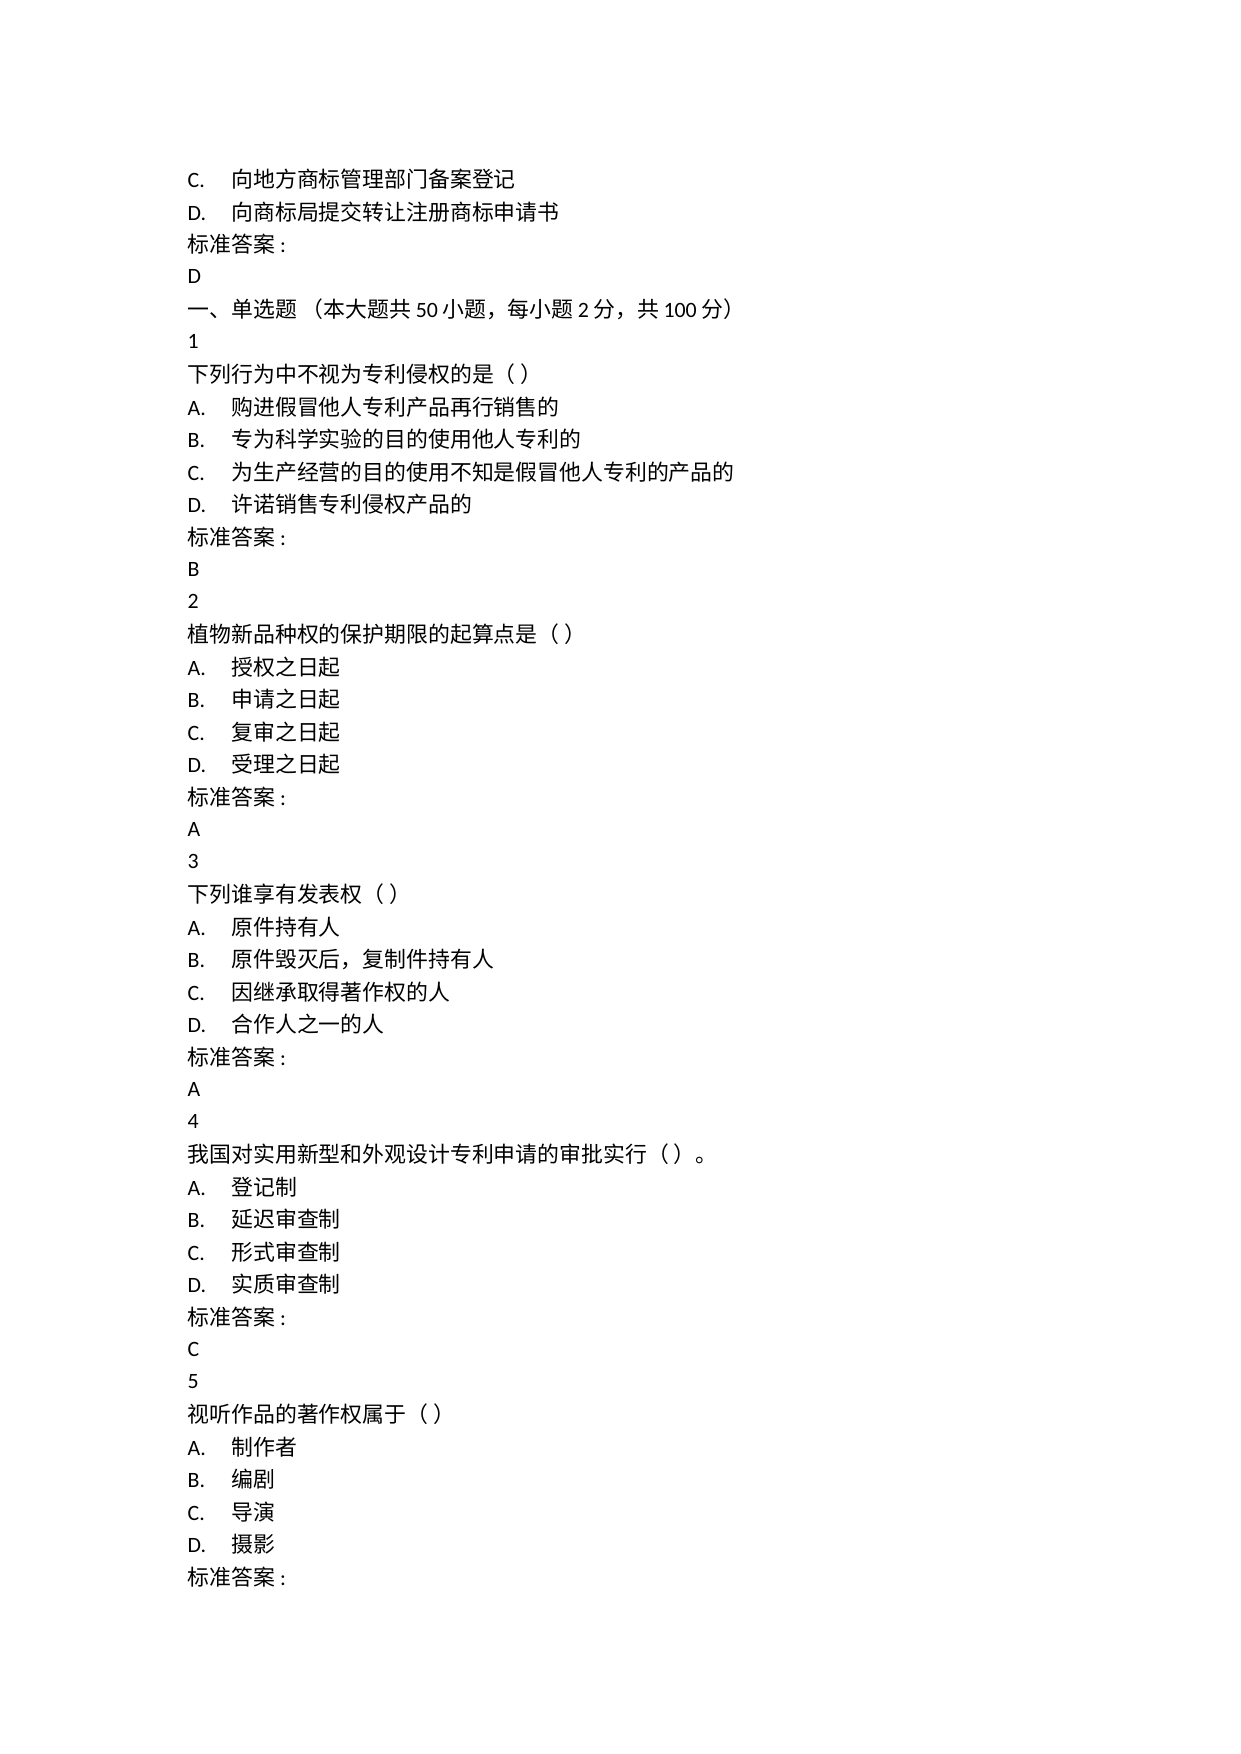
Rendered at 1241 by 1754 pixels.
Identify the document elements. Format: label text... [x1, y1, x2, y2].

text 标准答案 : [187, 227, 1053, 259]
text 标准答案 : [187, 779, 1053, 812]
text 标准答案 : [187, 1299, 1053, 1332]
text D. 许诺销售专利侵权产品的 [187, 487, 1053, 519]
text 标准答案 : [187, 1559, 1053, 1592]
text 标准答案 : [187, 519, 1053, 552]
text 2 [187, 584, 1053, 617]
text C. 向地方商标管理部门备案登记 [187, 162, 1053, 194]
text D. 受理之日起 [187, 747, 1053, 779]
text D. 摄影 [187, 1527, 1053, 1559]
text 1 [187, 324, 1053, 357]
text A. 授权之日起 [187, 649, 1053, 682]
text 下列谁享有发表权（ ） [187, 877, 1053, 909]
text A [187, 1072, 1053, 1104]
text A [187, 812, 1053, 844]
text C. 导演 [187, 1494, 1053, 1527]
text 下列行为中不视为专利侵权的是（ ） [187, 357, 1053, 389]
text D. 向商标局提交转让注册商标申请书 [187, 194, 1053, 227]
text D [187, 259, 1053, 292]
text C [187, 1332, 1053, 1364]
text B. 原件毁灭后，复制件持有人 [187, 942, 1053, 974]
text B. 专为科学实验的目的使用他人专利的 [187, 422, 1053, 454]
text C. 为生产经营的目的使用不知是假冒他人专利的产品的 [187, 454, 1053, 487]
text 5 [187, 1364, 1053, 1397]
text 我国对实用新型和外观设计专利申请的审批实行（ ）。 [187, 1137, 1053, 1169]
text B. 申请之日起 [187, 682, 1053, 714]
text 3 [187, 844, 1053, 877]
text A. 原件持有人 [187, 909, 1053, 942]
text C. 因继承取得著作权的人 [187, 974, 1053, 1007]
text B. 编剧 [187, 1462, 1053, 1494]
text B [187, 552, 1053, 584]
text C. 复审之日起 [187, 714, 1053, 747]
text 4 [187, 1104, 1053, 1137]
text A. 制作者 [187, 1429, 1053, 1462]
text 标准答案 : [187, 1039, 1053, 1072]
text B. 延迟审查制 [187, 1202, 1053, 1234]
text D. 合作人之一的人 [187, 1007, 1053, 1039]
text A. 登记制 [187, 1169, 1053, 1202]
text 视听作品的著作权属于（ ） [187, 1397, 1053, 1429]
text D. 实质审查制 [187, 1267, 1053, 1299]
text 植物新品种权的保护期限的起算点是（ ） [187, 617, 1053, 649]
text 一、单选题 （本大题共50小题，每小题2分，共100分） [187, 292, 1053, 324]
text A. 购进假冒他人专利产品再行销售的 [187, 389, 1053, 422]
text C. 形式审查制 [187, 1234, 1053, 1267]
